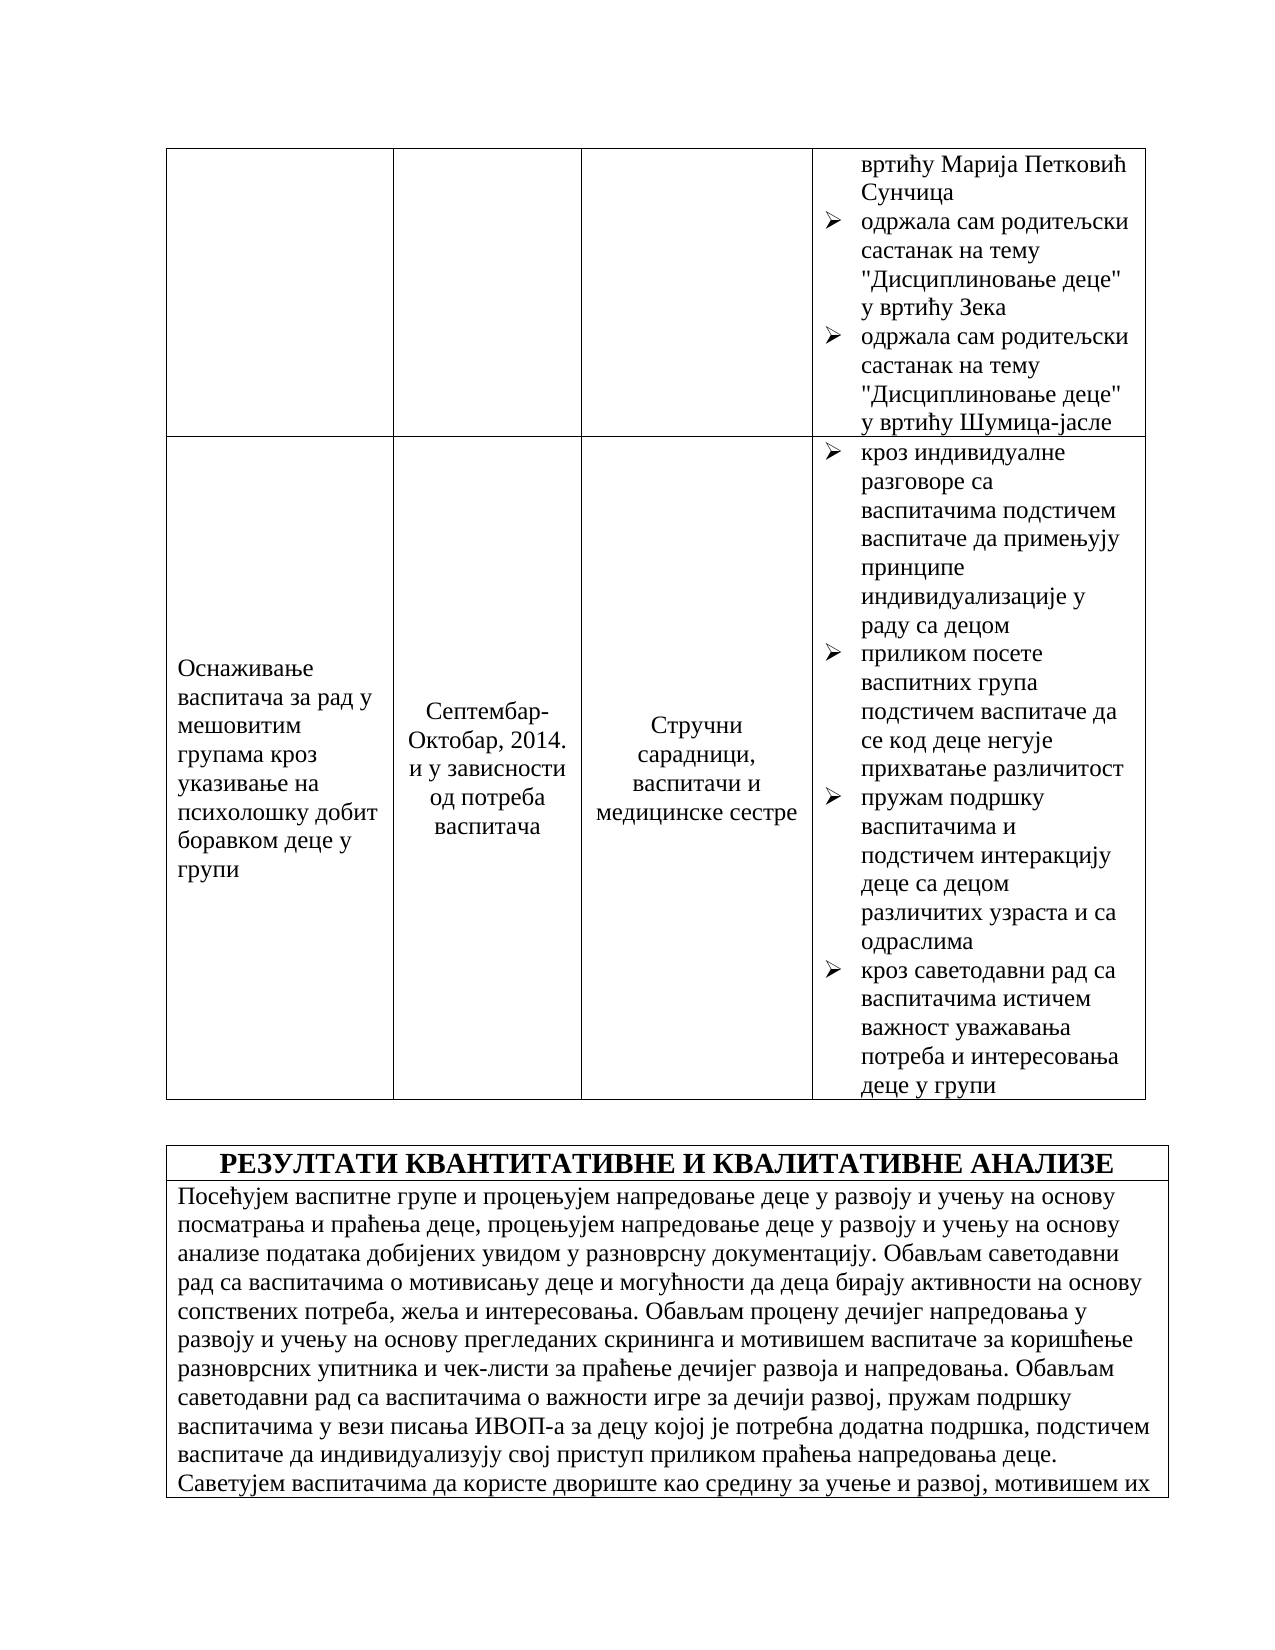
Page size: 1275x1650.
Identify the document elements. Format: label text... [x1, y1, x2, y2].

table_header РЕЗУЛТАТИ КВАНТИТАТИВНЕ И КВАЛИТАТИВНЕ АНАЛИЗЕ [167, 1146, 1168, 1180]
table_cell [394, 149, 581, 436]
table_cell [813, 149, 1145, 436]
table_cell Стручни сарадници, васпитачи и медицинске сестре [582, 437, 812, 1098]
table_cell Септембар-Октобар, 2014. и у зависности од потреба васпитача [394, 437, 581, 1098]
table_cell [167, 1181, 1168, 1497]
table_cell кроз индивидуалне разговоре са васпитачима подстичем васпитаче да примењују принципе индивидуализације у раду са децом приликом посете васпитних група подстичем васпитаче да се код деце негује прихватање различитост пружам подршку васпитачима и подстичем интеракцију деце са децом различитих узраста и са одраслима кроз саветодавни рад са васпитачима истичем важност уважавања потреба и интересовања деце у групи [813, 437, 1145, 1098]
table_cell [582, 149, 812, 436]
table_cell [167, 149, 393, 436]
table_cell Оснаживање васпитача за рад у мешовитим групама кроз указивање на психолошку добит боравком деце у групи [167, 437, 393, 1098]
